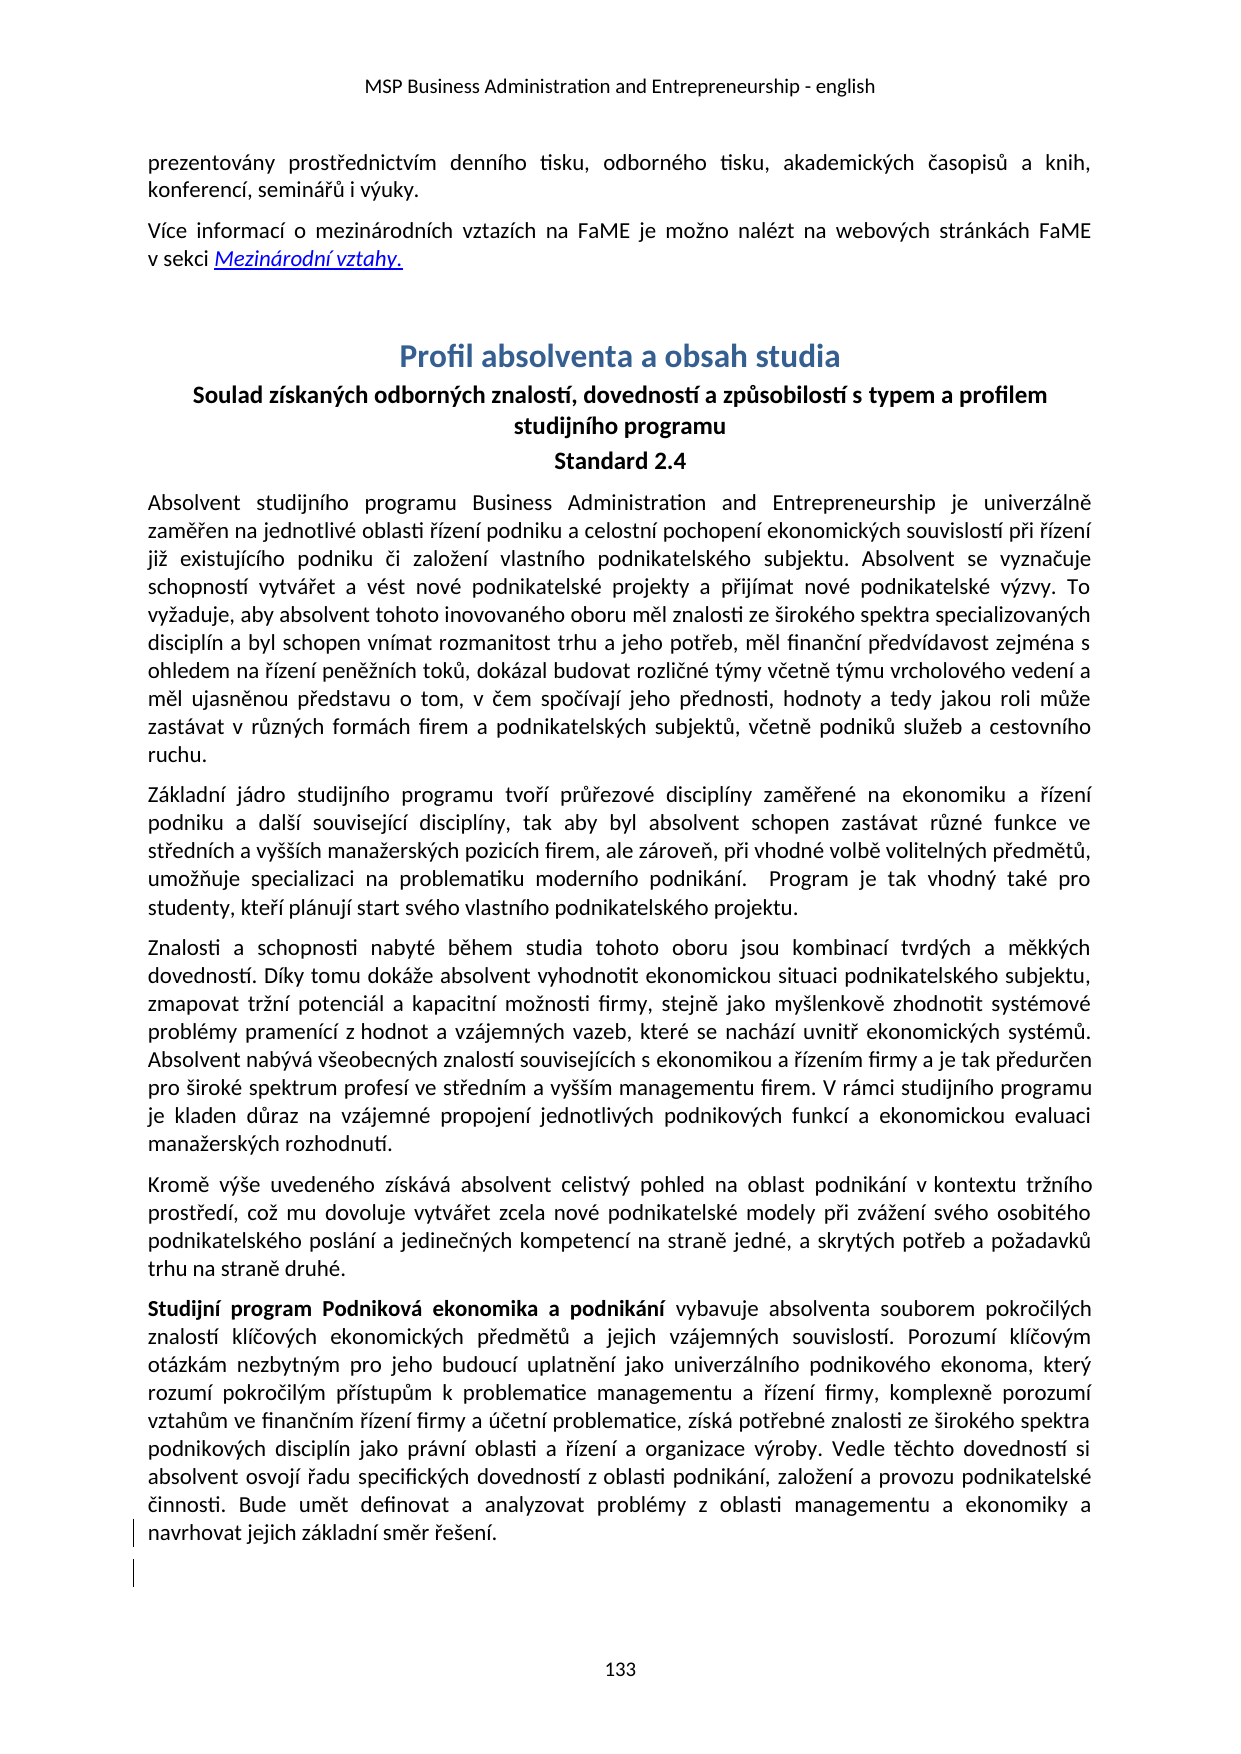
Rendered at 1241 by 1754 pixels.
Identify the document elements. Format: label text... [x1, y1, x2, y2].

text Základní jádro studijního programu tvoří průřezové disciplíny zaměřené na ekonomiku a řízení podniku a další související disciplíny, tak aby byl absolvent schopen zastávat různé funkce ve středních a vyšších manažerských pozicích firem, ale zároveň, při vhodné volbě volitelných předmětů, umožňuje specializaci na problematiku moderního podnikání. Program je tak vhodný také pro studenty, kteří plánují start svého vlastního podnikatelského projektu. [148, 781, 1093, 921]
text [148, 148, 1093, 204]
text Více informací o mezinárodních vztazích na FaME je možno nalézt na webových stránkách FaME v sekci Mezinárodní vztahy. [148, 216, 1093, 272]
subtitle Standard 2.4 [148, 445, 1093, 475]
text Absolvent studijního programu Business Administration and Entrepreneurship je univerzálně zaměřen na jednotlivé oblasti řízení podniku a celostní pochopení ekonomických souvislostí při řízení již existujícího podniku či založení vlastního podnikatelského subjektu. Absolvent se vyznačuje schopností vytvářet a vést nové podnikatelské projekty a přijímat nové podnikatelské výzvy. To vyžaduje, aby absolvent tohoto inovovaného oboru měl znalosti ze širokého spektra specializovaných disciplín a byl schopen vnímat rozmanitost trhu a jeho potřeb, měl finanční předvídavost zejména s ohledem na řízení peněžních toků, dokázal budovat rozličné týmy včetně týmu vrcholového vedení a měl ujasněnou představu o tom, v čem spočívají jeho přednosti, hodnoty a tedy jakou roli může zastávat v různých formách firem a podnikatelských subjektů, včetně podniků služeb a cestovního ruchu. [148, 488, 1093, 768]
text Studijní program Podniková ekonomika a podnikání vybavuje absolventa souborem pokročilých znalostí klíčových ekonomických předmětů a jejich vzájemných souvislostí. Porozumí klíčovým otázkám nezbytným pro jeho budoucí uplatnění jako univerzálního podnikového ekonoma, který rozumí pokročilým přístupům k problematice managementu a řízení firmy, komplexně porozumí vztahům ve finančním řízení firmy a účetní problematice, získá potřebné znalosti ze širokého spektra podnikových disciplín jako právní oblasti a řízení a organizace výroby. Vedle těchto dovedností si absolvent osvojí řadu specifických dovedností z oblasti podnikání, založení a provozu podnikatelské činnosti. Bude umět definovat a analyzovat problémy z oblasti managementu a ekonomiky a navrhovat jejich základní směr řešení. [148, 1294, 1093, 1547]
subtitle Profil absolventa a obsah studia [148, 335, 1093, 375]
text Znalosti a schopnosti nabyté během studia tohoto oboru jsou kombinací tvrdých a měkkých dovedností. Díky tomu dokáže absolvent vyhodnotit ekonomickou situaci podnikatelského subjektu, zmapovat tržní potenciál a kapacitní možnosti firmy, stejně jako myšlenkově zhodnotit systémové problémy pramenící z hodnot a vzájemných vazeb, které se nachází uvnitř ekonomických systémů. Absolvent nabývá všeobecných znalostí souvisejících s ekonomikou a řízením firmy a je tak předurčen pro široké spektrum profesí ve středním a vyšším managementu firem. V rámci studijního programu je kladen důraz na vzájemné propojení jednotlivých podnikových funkcí a ekonomickou evaluaci manažerských rozhodnutí. [148, 933, 1093, 1157]
text Kromě výše uvedeného získává absolvent celistvý pohled na oblast podnikání v kontextu tržního prostředí, což mu dovoluje vytvářet zcela nové podnikatelské modely při zvážení svého osobitého podnikatelského poslání a jedinečných kompetencí na straně jedné, a skrytých potřeb a požadavků trhu na straně druhé. [148, 1170, 1093, 1282]
subtitle Soulad získaných odborných znalostí, dovedností a způsobilostí s typem a profilem studijního programu [148, 379, 1093, 441]
